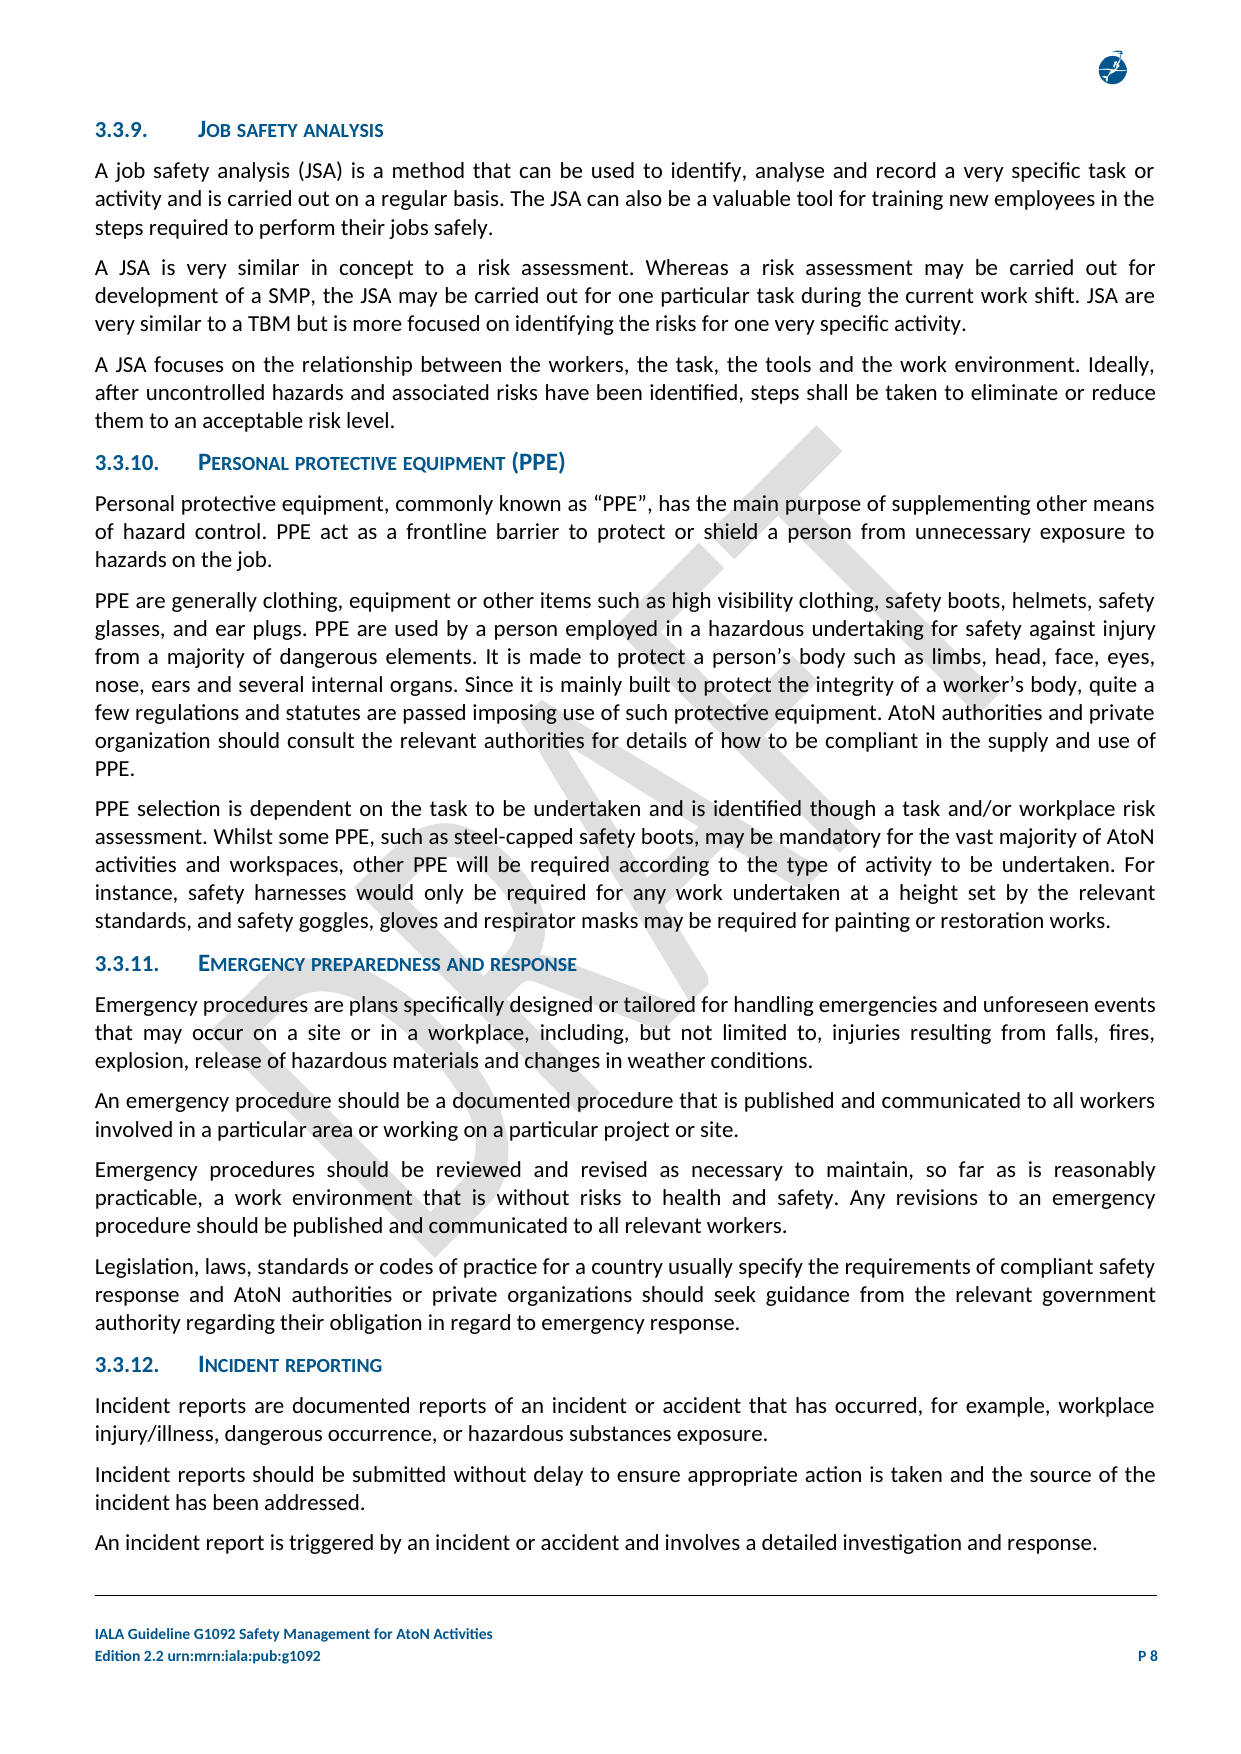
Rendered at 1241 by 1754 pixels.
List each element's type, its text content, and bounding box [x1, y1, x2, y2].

text Emergency procedures should be reviewed and revised as necessary to maintain, so far as is reasonably practicable, a work environment that is without risks to health and safety. Any revisions to an emergency procedure should be published and communicated to all relevant workers. [94, 1155, 1157, 1239]
text A JSA is very similar in concept to a risk assessment. Whereas a risk assessment may be carried out for development of a SMP, the JSA may be carried out for one particular task during the current work shift. JSA are very similar to a TBM but is more focused on identifying the risks for one very specific activity. [94, 253, 1157, 337]
text Personal protective equipment, commonly known as “PPE”, has the main purpose of supplementing other means of hazard control. PPE act as a frontline barrier to protect or shield a person from unnecessary exposure to hazards on the job. [94, 489, 1157, 573]
text Legislation, laws, standards or codes of practice for a country usually specify the requirements of compliant safety response and AtoN authorities or private organizations should seek guidance from the relevant government authority regarding their obligation in regard to emergency response. [94, 1252, 1157, 1336]
text PPE selection is dependent on the task to be undertaken and is identified though a task and/or workplace risk assessment. Whilst some PPE, such as steel-capped safety boots, may be mandatory for the vast majority of AtoN activities and workspaces, other PPE will be required according to the type of activity to be undertaken. For instance, safety harnesses would only be required for any work undertaken at a height set by the relevant standards, and safety goggles, gloves and respirator masks may be required for painting or restoration works. [94, 794, 1157, 934]
text A JSA focuses on the relationship between the workers, the task, the tools and the work environment. Ideally, after uncontrolled hazards and associated risks have been identified, steps shall be taken to eliminate or reduce them to an acceptable risk level. [94, 350, 1157, 434]
subtitle Personal protective equipment (PPE) [94, 446, 1069, 477]
subtitle Incident reporting [94, 1348, 1069, 1379]
picture [1067, 0, 1186, 119]
subtitle Job safety analysis [94, 113, 1069, 144]
subtitle Emergency preparedness and response [94, 947, 1069, 978]
text PPE are generally clothing, equipment or other items such as high visibility clothing, safety boots, helmets, safety glasses, and ear plugs. PPE are used by a person employed in a hazardous undertaking for safety against injury from a majority of dangerous elements. It is made to protect a person’s body such as limbs, head, face, eyes, nose, ears and several internal organs. Since it is mainly built to protect the integrity of a worker’s body, quite a few regulations and statutes are passed imposing use of such protective equipment. AtoN authorities and private organization should consult the relevant authorities for details of how to be compliant in the supply and use of PPE. [94, 586, 1157, 782]
text Incident reports are documented reports of an incident or accident that has occurred, for example, workplace injury/illness, dangerous occurrence, or hazardous substances exposure. [94, 1391, 1157, 1447]
text An incident report is triggered by an incident or accident and involves a detailed investigation and response. [94, 1528, 1157, 1556]
text Incident reports should be submitted without delay to ensure appropriate action is taken and the source of the incident has been addressed. [94, 1460, 1157, 1516]
text Emergency procedures are plans specifically designed or tailored for handling emergencies and unforeseen events that may occur on a site or in a workplace, including, but not limited to, injuries resulting from falls, fires, explosion, release of hazardous materials and changes in weather conditions. [94, 990, 1157, 1074]
text An emergency procedure should be a documented procedure that is published and communicated to all workers involved in a particular area or working on a particular project or site. [94, 1087, 1157, 1143]
text A job safety analysis (JSA) is a method that can be used to identify, analyse and record a very specific task or activity and is carried out on a regular basis. The JSA can also be a valuable tool for training new employees in the steps required to perform their jobs safely. [94, 157, 1157, 241]
